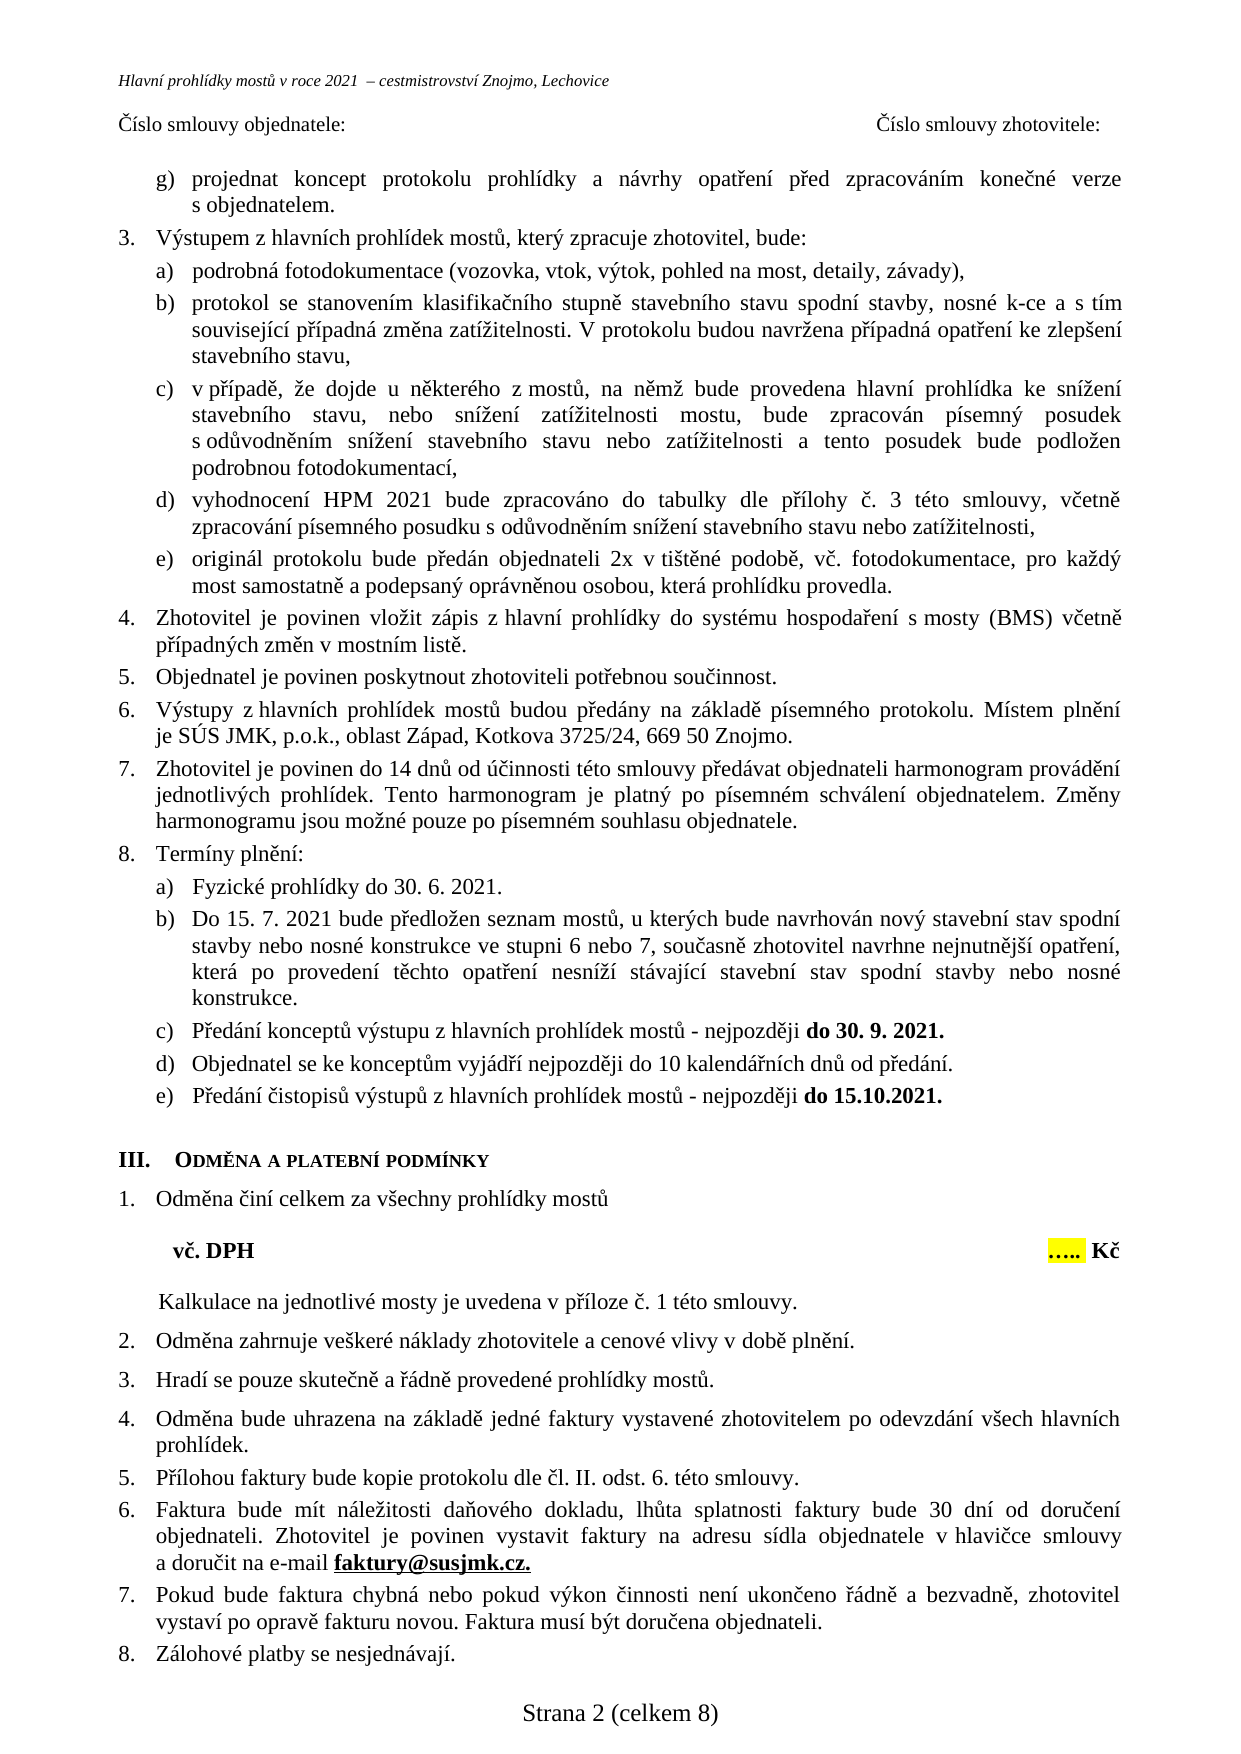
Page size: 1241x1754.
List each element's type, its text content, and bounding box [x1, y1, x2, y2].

list Hradí se pouze skutečně a řádně provedené prohlídky mostů. [118, 1366, 1122, 1392]
text c) Předání konceptů výstupu z hlavních prohlídek mostů - nejpozději do 30. 9. 2021. [156, 1017, 1122, 1043]
text a) Fyzické prohlídky do 30. 6. 2021. [118, 873, 1122, 899]
text e) originál protokolu bude předán objednateli 2x v tištěné podobě, vč. fotodokumentace, pro každý most samostatně a podepsaný oprávněnou osobou, která prohlídku provedla. [156, 545, 1122, 598]
list Zálohové platby se nesjednávají. [118, 1640, 1122, 1667]
list Faktura bude mít náležitosti daňového dokladu, lhůta splatnosti faktury bude 30 dní od doručení objednateli. Zhotovitel je povinen vystavit faktury na adresu sídla objednatele v hlavičce smlouvy a doručit na e-mail faktury@susjmk.cz. [118, 1496, 1122, 1575]
list Zhotovitel je povinen do 14 dnů od účinnosti této smlouvy předávat objednateli harmonogram provádění jednotlivých prohlídek. Tento harmonogram je platný po písemném schválení objednatelem. Změny harmonogramu jsou možné pouze po písemném souhlasu objednatele. [118, 755, 1122, 834]
list Termíny plnění: [118, 840, 1122, 866]
table_header vč. DPH [156, 1224, 838, 1276]
list Odměna bude uhrazena na základě jedné faktury vystavené zhotovitelem po odevzdání všech hlavních prohlídek. [118, 1404, 1122, 1457]
text g) projednat koncept protokolu prohlídky a návrhy opatření před zpracováním konečné verze s objednatelem. [156, 165, 1122, 218]
list Odměna a platební podmínky [118, 1146, 1122, 1173]
text c) v případě, že dojde u některého z mostů, na němž bude provedena hlavní prohlídka ke snížení stavebního stavu, nebo snížení zatížitelnosti mostu, bude zpracován písemný posudek s odůvodněním snížení stavebního stavu nebo zatížitelnosti a tento posudek bude podložen podrobnou fotodokumentací, [156, 375, 1122, 480]
text a) podrobná fotodokumentace (vozovka, vtok, výtok, pohled na most, detaily, závady), [118, 257, 1122, 283]
table_header ….. Kč [838, 1224, 1131, 1276]
text b) protokol se stanovením klasifikačního stupně stavebního stavu spodní stavby, nosné k-ce a s tím související případná změna zatížitelnosti. V protokolu budou navržena případná opatření ke zlepšení stavebního stavu, [156, 289, 1122, 368]
list Pokud bude faktura chybná nebo pokud výkon činnosti není ukončeno řádně a bezvadně, zhotovitel vystaví po opravě fakturu novou. Faktura musí být doručena objednateli. [118, 1581, 1122, 1634]
text Kalkulace na jednotlivé mosty je uvedena v příloze č. 1 této smlouvy. [118, 1288, 1122, 1314]
text b) Do 15. 7. 2021 bude předložen seznam mostů, u kterých bude navrhován nový stavební stav spodní stavby nebo nosné konstrukce ve stupni 6 nebo 7, současně zhotovitel navrhne nejnutnější opatření, která po provedení těchto opatření nesníží stávající stavební stav spodní stavby nebo nosné konstrukce. [156, 905, 1122, 1011]
list Výstupy z hlavních prohlídek mostů budou předány na základě písemného protokolu. Místem plnění je SÚS JMK, p.o.k., oblast Západ, Kotkova 3725/24, 669 50 Znojmo. [118, 696, 1122, 748]
text d) Objednatel se ke konceptům vyjádří nejpozději do 10 kalendářních dnů od předání. [156, 1049, 1122, 1076]
list Odměna činí celkem za všechny prohlídky mostů [118, 1185, 1122, 1212]
list Výstupem z hlavních prohlídek mostů, který zpracuje zhotovitel, bude: [118, 224, 1122, 251]
list Přílohou faktury bude kopie protokolu dle čl. II. odst. 6. této smlouvy. [118, 1463, 1122, 1490]
list Odměna zahrnuje veškeré náklady zhotovitele a cenové vlivy v době plnění. [118, 1327, 1122, 1353]
list Objednatel je povinen poskytnout zhotoviteli potřebnou součinnost. [118, 663, 1122, 689]
text e) Předání čistopisů výstupů z hlavních prohlídek mostů - nejpozději do 15.10.2021. [118, 1082, 1122, 1108]
list Zhotovitel je povinen vložit zápis z hlavní prohlídky do systému hospodaření s mosty (BMS) včetně případných změn v mostním listě. [118, 604, 1122, 657]
text d) vyhodnocení HPM 2021 bude zpracováno do tabulky dle přílohy č. 3 této smlouvy, včetně zpracování písemného posudku s odůvodněním snížení stavebního stavu nebo zatížitelnosti, [156, 486, 1122, 539]
